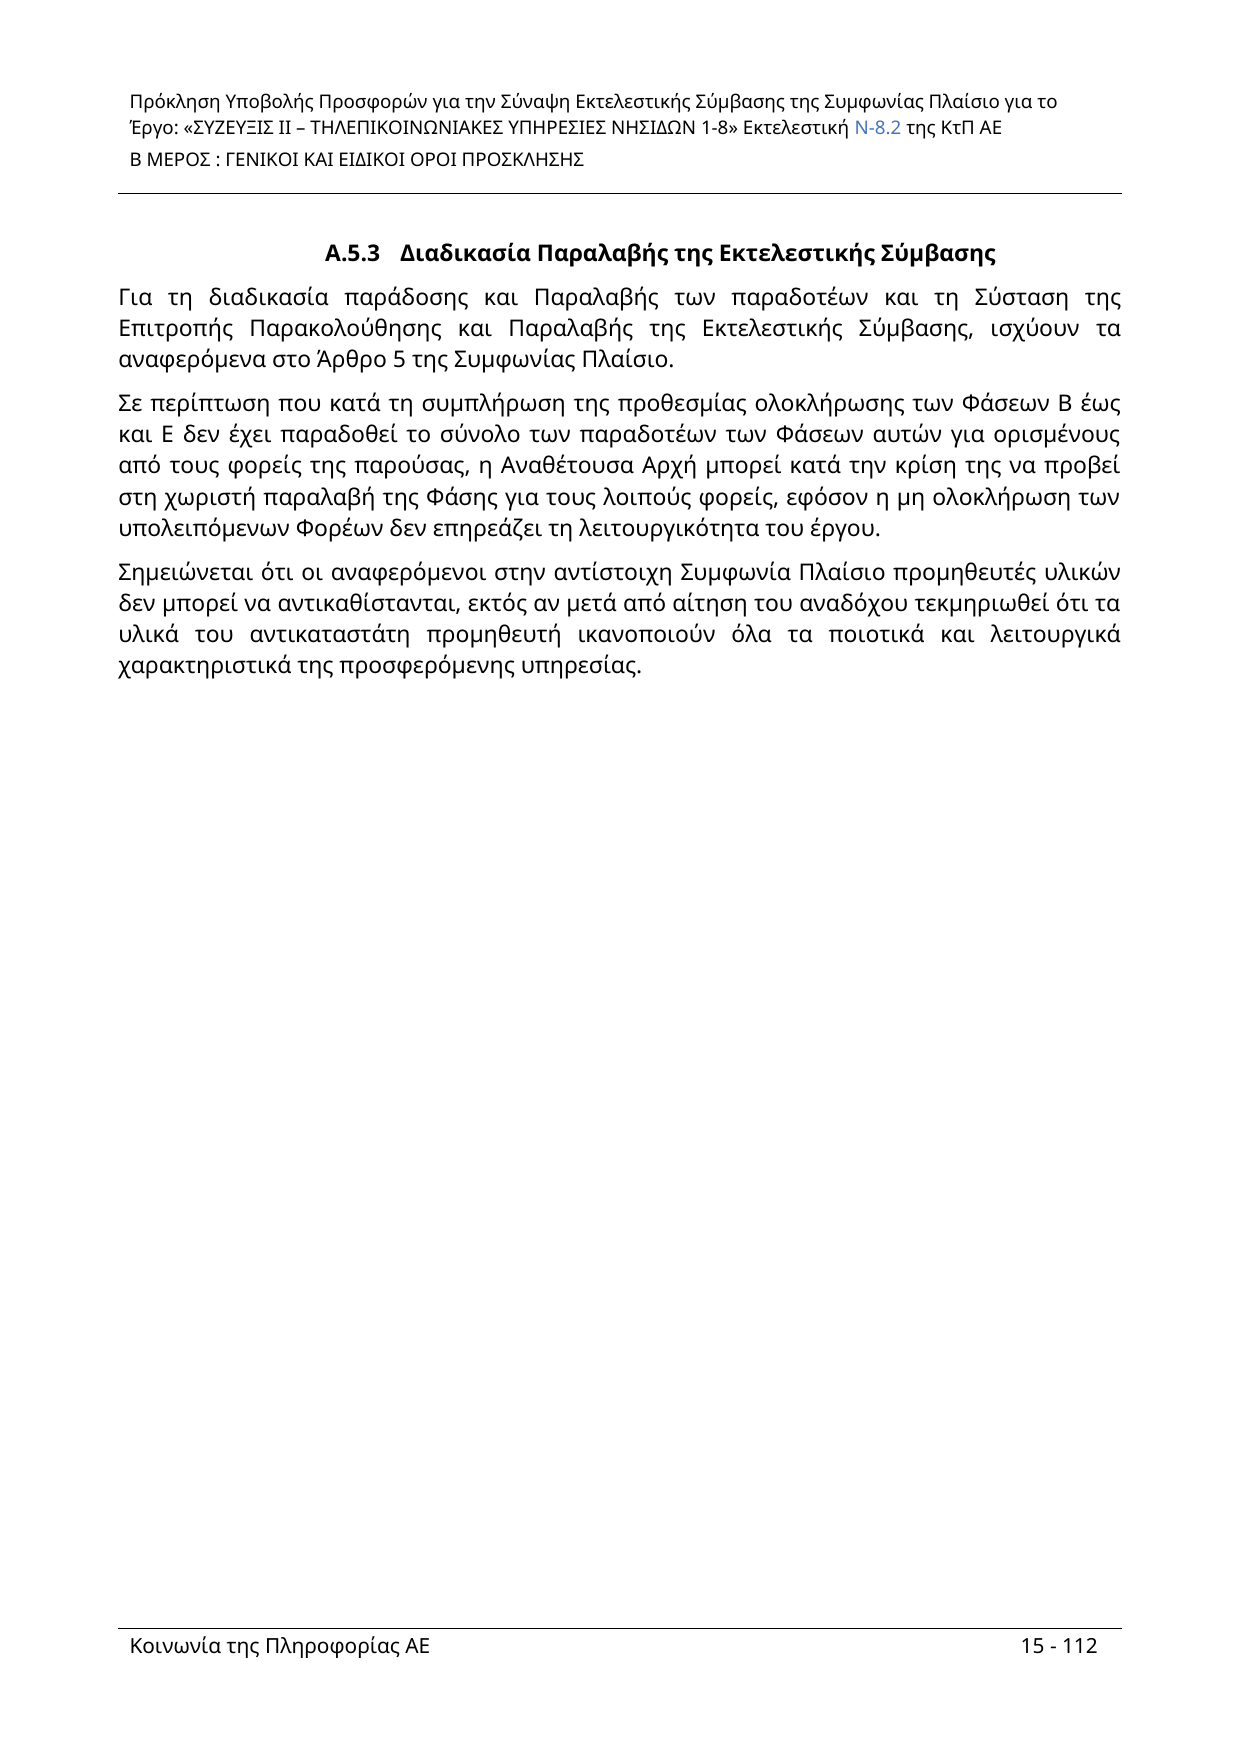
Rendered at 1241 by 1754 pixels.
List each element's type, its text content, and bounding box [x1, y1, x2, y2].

text Σε περίπτωση που κατά τη συμπλήρωση της προθεσμίας ολοκλήρωσης των Φάσεων Β έως και Ε δεν έχει παραδοθεί το σύνολο των παραδοτέων των Φάσεων αυτών για ορισμένους από τους φορείς της παρούσας, η Αναθέτουσα Αρχή μπορεί κατά την κρίση της να προβεί στη χωριστή παραλαβή της Φάσης για τους λοιπούς φορείς, εφόσον η μη ολοκλήρωση των υπολειπόμενων Φορέων δεν επηρεάζει τη λειτουργικότητα του έργου. [118, 386, 1122, 543]
subtitle Διαδικασία Παραλαβής της Εκτελεστικής Σύμβασης [325, 236, 1122, 268]
text Σημειώνεται ότι οι αναφερόμενοι στην αντίστοιχη Συμφωνία Πλαίσιο προμηθευτές υλικών δεν μπορεί να αντικαθίστανται, εκτός αν μετά από αίτηση του αναδόχου τεκμηριωθεί ότι τα υλικά του αντικαταστάτη προμηθευτή ικανοποιούν όλα τα ποιοτικά και λειτουργικά χαρακτηριστικά της προσφερόμενης υπηρεσίας. [118, 555, 1122, 680]
text Για τη διαδικασία παράδοσης και Παραλαβής των παραδοτέων και τη Σύσταση της Επιτροπής Παρακολούθησης και Παραλαβής της Εκτελεστικής Σύμβασης, ισχύουν τα αναφερόμενα στο Άρθρο 5 της Συμφωνίας Πλαίσιο. [118, 280, 1122, 374]
